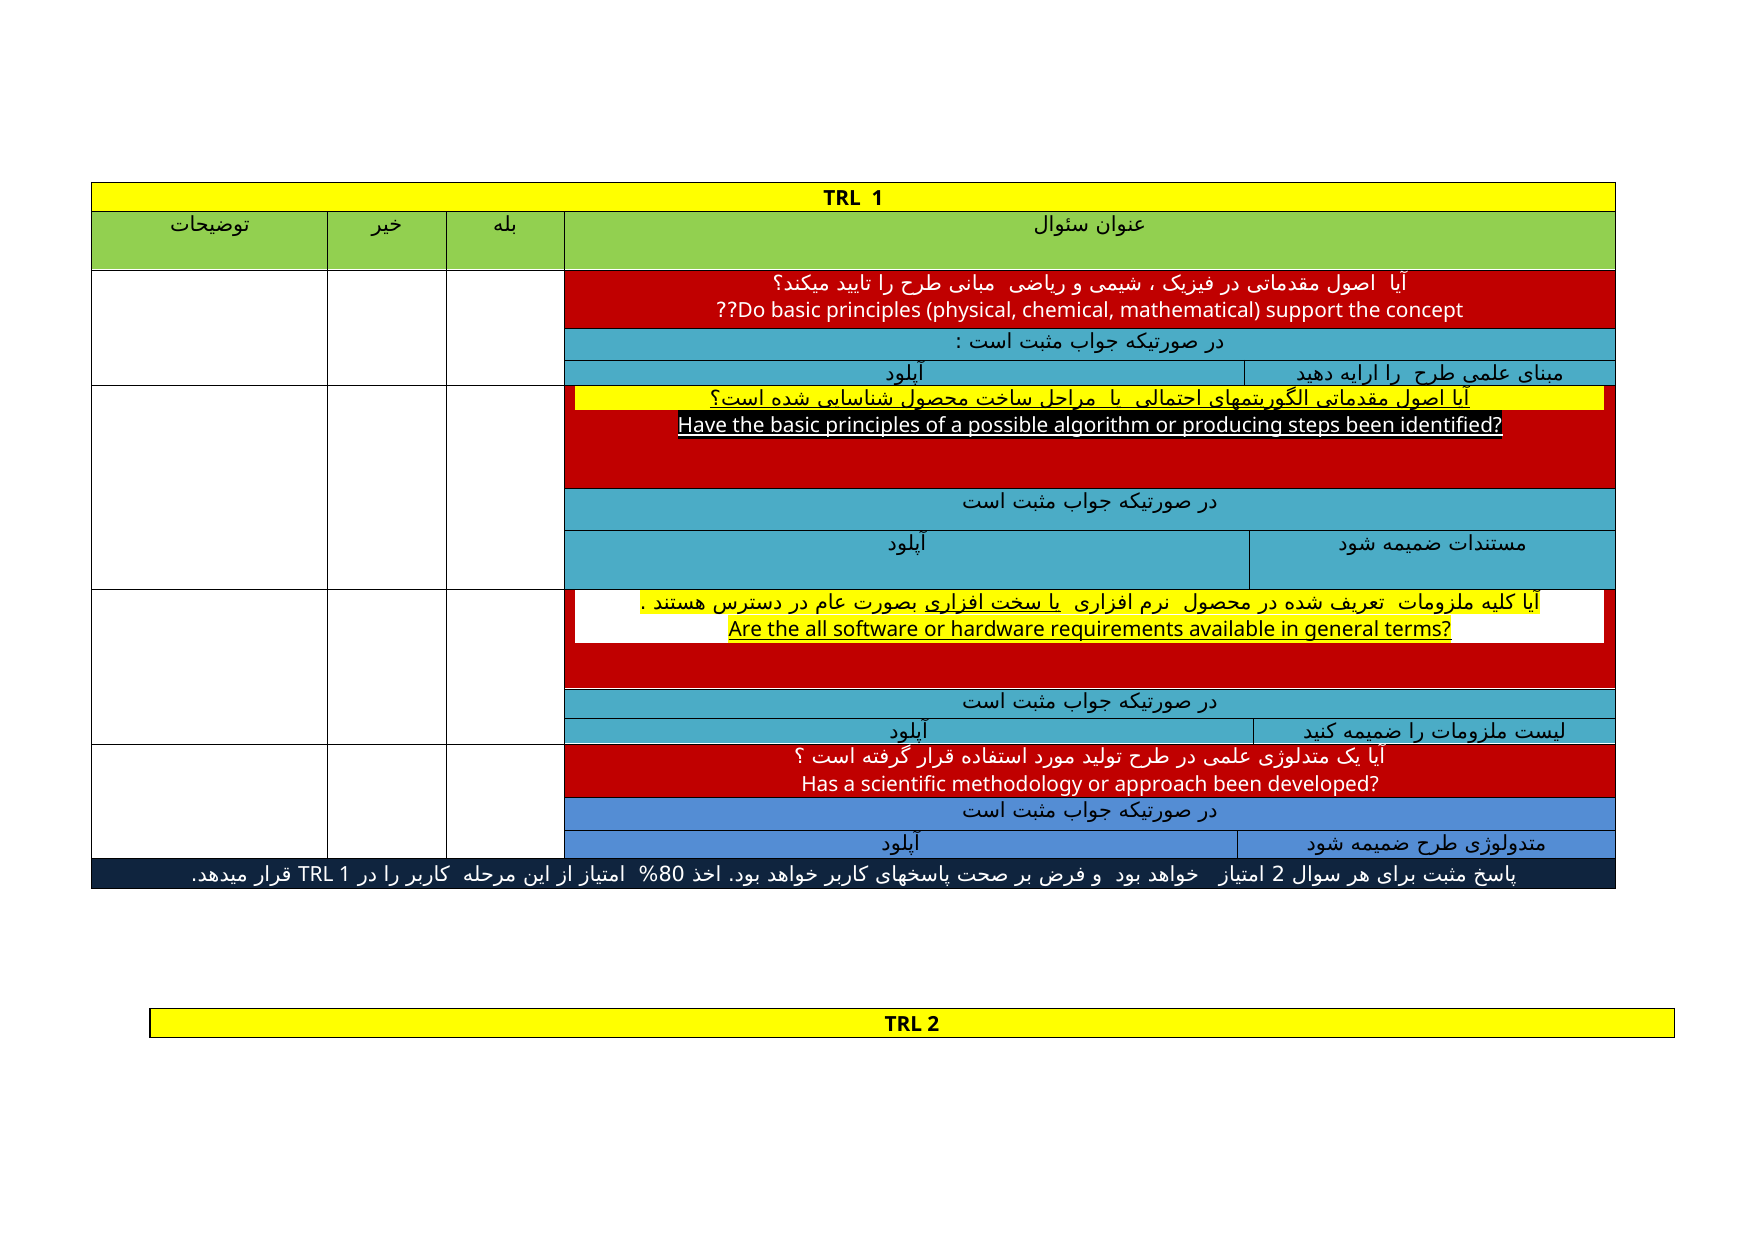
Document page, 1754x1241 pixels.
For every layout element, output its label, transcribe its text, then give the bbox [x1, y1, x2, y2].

table_cell آیا یک متدلوژی علمی در طرح تولید مورد استفاده قرار گرفته است ؟ Has a scientific methodology or approach been developed? [565, 745, 1615, 797]
table_cell [92, 745, 327, 858]
table_cell [447, 386, 564, 589]
table_cell در صورتیکه جواب مثبت است [565, 489, 1615, 530]
table_cell لیست ملزومات را ضمیمه کنید [1254, 719, 1615, 743]
table_cell [328, 271, 446, 385]
table_cell آیا کلیه ملزومات تعریف شده در محصول نرم افزاری یا سخت افزاری بصورت عام در دسترس هستند . Are the all software or hardware requirements available in general terms? [565, 590, 1615, 688]
table_cell مبنای علمی طرح را ارایه دهید [1245, 361, 1615, 385]
table_cell [92, 590, 327, 743]
table_cell آیا اصول مقدماتی الگوریتمهای احتمالی یا مراحل ساخت محصول شناسایی شده است؟ Have the basic principles of a possible algorithm or producing steps been identified? [565, 386, 1615, 488]
table_cell [328, 386, 446, 589]
table_cell آپلود [565, 531, 1249, 589]
table_cell [447, 745, 564, 858]
table_header TRL 1 [92, 183, 1615, 211]
table_cell توضیحات [92, 212, 327, 269]
table_cell آپلود [565, 719, 1253, 743]
table_cell [447, 271, 564, 385]
table_cell در صورتیکه جواب مثبت است [565, 798, 1615, 830]
table_cell [328, 590, 446, 743]
table_cell [328, 745, 446, 858]
table_cell پاسخ مثبت برای هر سوال 2 امتیاز خواهد بود و فرض بر صحت پاسخهای کاربر خواهد بود. اخذ 80% امتیاز از این مرحله کاربر را در TRL 1 قرار میدهد. [92, 859, 1615, 888]
table_cell در صورتیکه جواب مثبت است [565, 690, 1615, 718]
table_cell آپلود [565, 361, 1244, 385]
table_cell در صورتیکه جواب مثبت است : [565, 329, 1615, 360]
table_cell خیر [328, 212, 446, 269]
table_cell [92, 271, 327, 385]
table_cell مستندات ضمیمه شود [1250, 531, 1615, 589]
table_cell [447, 590, 564, 743]
table_cell متدولوژی طرح ضمیمه شود [1238, 831, 1615, 858]
table_cell بله [447, 212, 564, 269]
table_cell [92, 386, 327, 589]
table_cell عنوان سئوال [565, 212, 1615, 269]
table_cell آیا اصول مقدماتی در فیزیک ، شیمی و ریاضی مبانی طرح را تایید میکند؟ Do basic principles (physical, chemical, mathematical) support the concept?? [565, 271, 1615, 328]
table_cell آپلود [565, 831, 1237, 858]
table_header TRL 2 [151, 1009, 1674, 1037]
